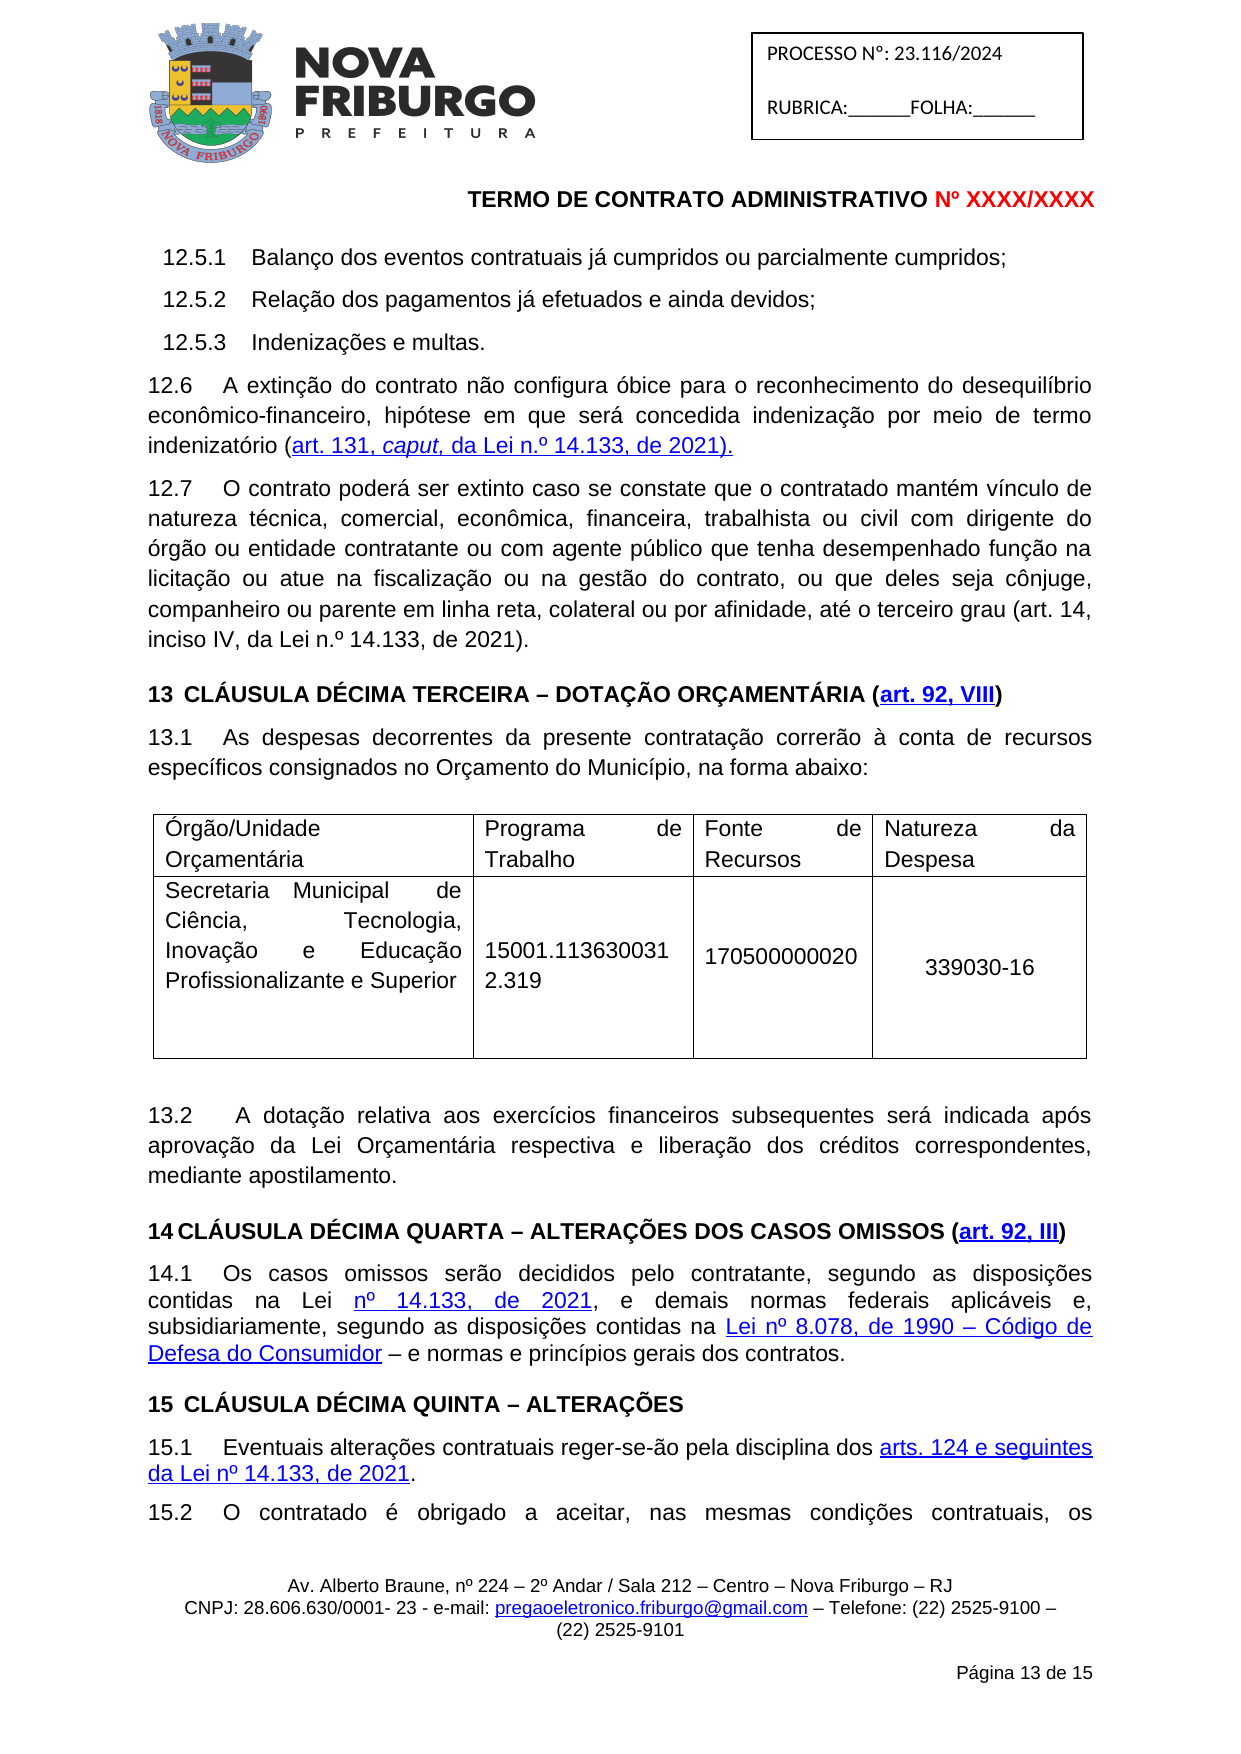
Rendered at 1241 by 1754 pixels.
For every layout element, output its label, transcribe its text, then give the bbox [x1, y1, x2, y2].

list CLÁUSULA DÉCIMA QUINTA – ALTERAÇÕES [148, 1391, 1092, 1417]
list As despesas decorrentes da presente contratação correrão à conta de recursos específicos consignados no Orçamento do Município, na forma abaixo: [148, 724, 1092, 780]
table_header Programa de Trabalho [474, 815, 693, 876]
table_cell 339030-16 [873, 877, 1086, 1058]
list A extinção do contrato não configura óbice para o reconhecimento do desequilíbrio econômico-financeiro, hipótese em que será concedida indenização por meio de termo indenizatório (art. 131, caput, da Lei n.º 14.133, de 2021). [148, 372, 1092, 458]
table_cell 170500000020 [694, 877, 872, 1058]
list Relação dos pagamentos já efetuados e ainda devidos; [162, 286, 1092, 312]
list Os casos omissos serão decididos pelo contratante, segundo as disposições contidas na Lei nº 14.133, de 2021, e demais normas federais aplicáveis e, subsidiariamente, segundo as disposições contidas na Lei nº 8.078, de 1990 – Código de Defesa do Consumidor – e normas e princípios gerais dos contratos. [148, 1260, 1092, 1366]
list O contrato poderá ser extinto caso se constate que o contratado mantém vínculo de natureza técnica, comercial, econômica, financeira, trabalhista ou civil com dirigente do órgão ou entidade contratante ou com agente público que tenha desempenhado função na licitação ou atue na fiscalização ou na gestão do contrato, ou que deles seja cônjuge, companheiro ou parente em linha reta, colateral ou por afinidade, até o terceiro grau (art. 14, inciso IV, da Lei n.º 14.133, de 2021). [148, 475, 1092, 652]
picture [134, 17, 550, 164]
table_header Natureza da Despesa [873, 815, 1086, 876]
list CLÁUSULA DÉCIMA TERCEIRA – DOTAÇÃO ORÇAMENTÁRIA (art. 92, VIII) [148, 681, 1092, 707]
table_header Fonte de Recursos [694, 815, 872, 876]
list Eventuais alterações contratuais reger-se-ão pela disciplina dos arts. 124 e seguintes da Lei nº 14.133, de 2021. [148, 1434, 1092, 1486]
table_header Órgão/Unidade Orçamentária [154, 815, 473, 876]
list Indenizações e multas. [162, 329, 1092, 355]
list A dotação relativa aos exercícios financeiros subsequentes será indicada após aprovação da Lei Orçamentária respectiva e liberação dos créditos correspondentes, mediante apostilamento. [148, 1102, 1092, 1189]
table_cell 15001.1136300312.319 [474, 877, 693, 1058]
list Balanço dos eventos contratuais já cumpridos ou parcialmente cumpridos; [162, 243, 1092, 270]
table_cell Secretaria Municipal de Ciência, Tecnologia, Inovação e Educação Profissionalizante e Superior [154, 877, 473, 1058]
list CLÁUSULA DÉCIMA QUARTA – ALTERAÇÕES DOS CASOS OMISSOS (art. 92, III) [148, 1218, 1092, 1244]
